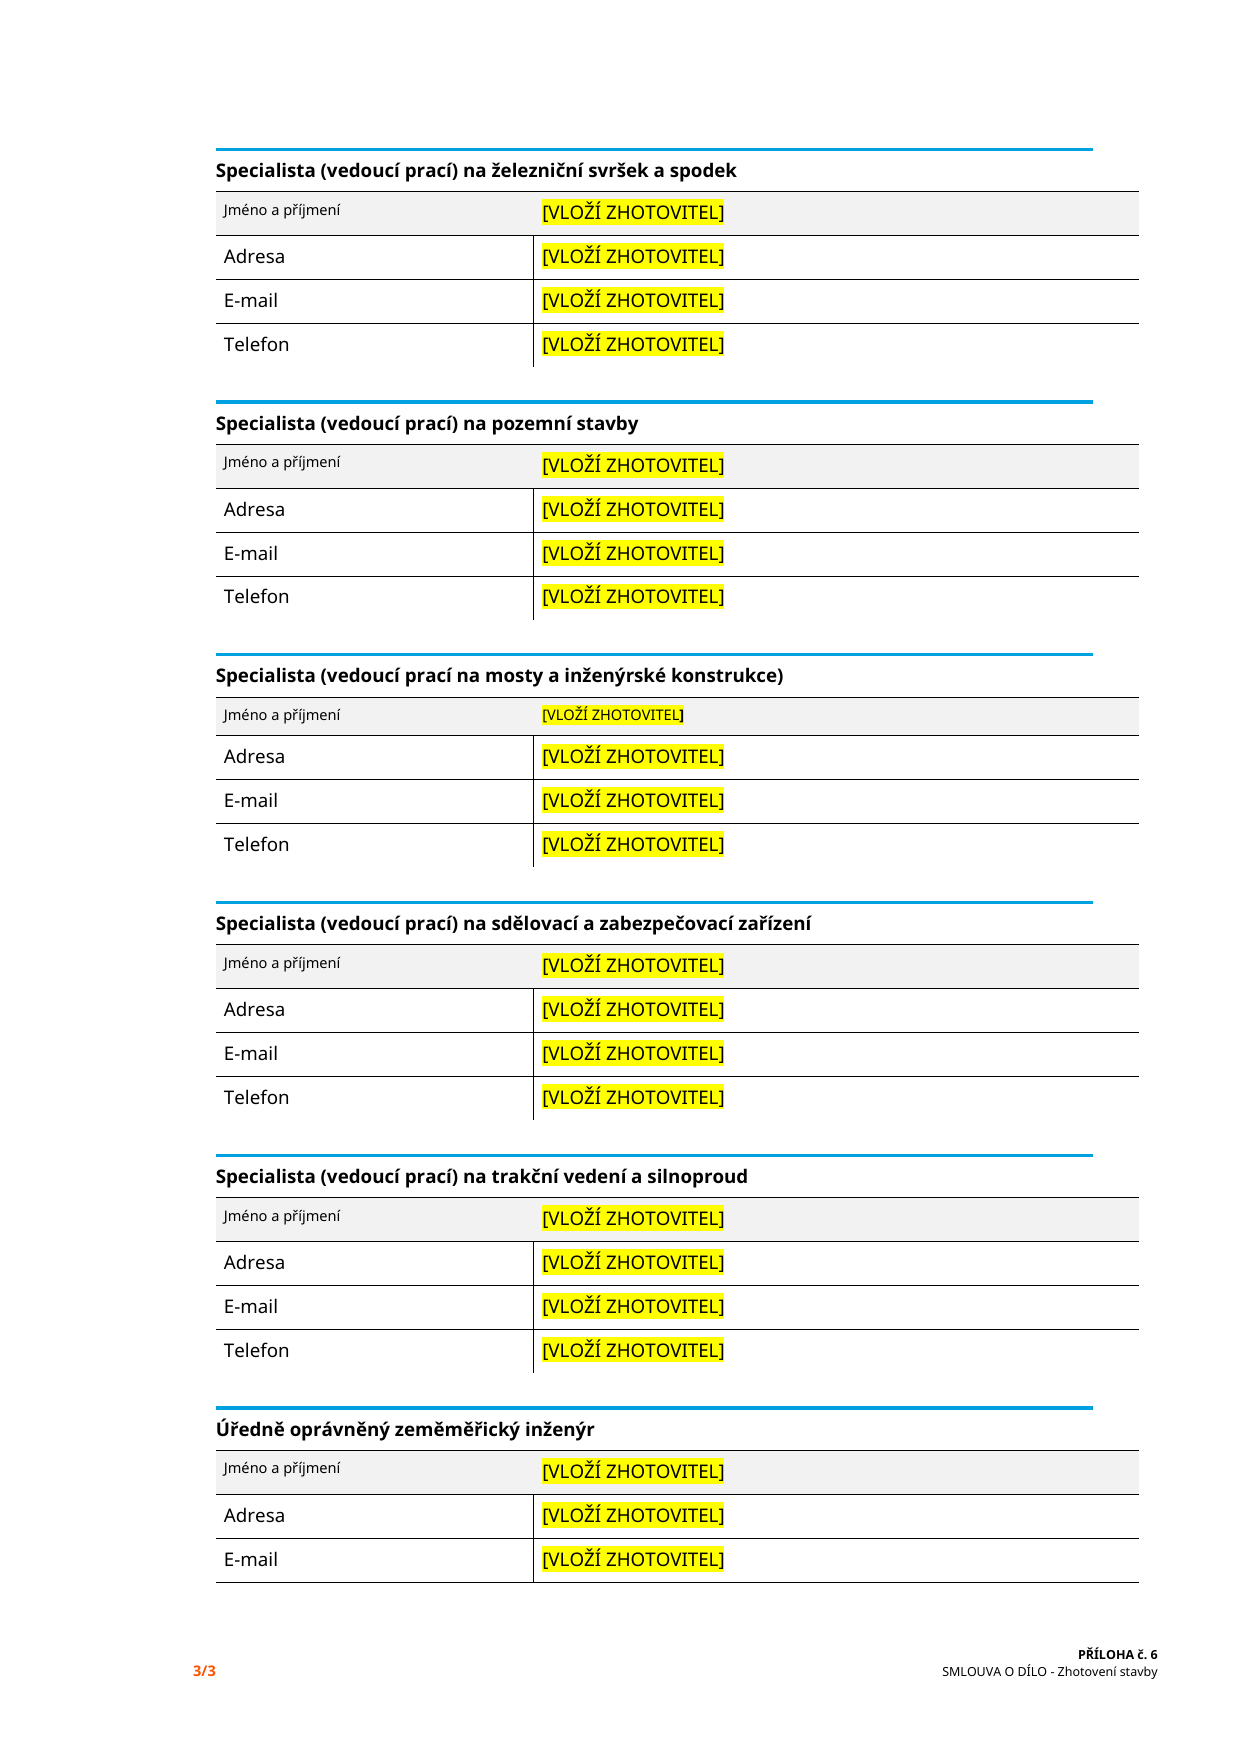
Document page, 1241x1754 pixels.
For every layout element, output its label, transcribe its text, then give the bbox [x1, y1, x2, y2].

table_cell Adresa [216, 1495, 533, 1538]
table_cell [VLOŽÍ ZHOTOVITEL] [534, 1077, 1139, 1120]
table_cell [VLOŽÍ ZHOTOVITEL] [534, 533, 1139, 576]
table_cell E-mail [216, 1539, 533, 1582]
table_cell Adresa [216, 489, 533, 532]
text Specialista (vedoucí prací) na trakční vedení a silnoproud [216, 1157, 1093, 1188]
text Specialista (vedoucí prací) na pozemní stavby [216, 404, 1093, 435]
table_cell E-mail [216, 780, 533, 823]
table_cell E-mail [216, 1286, 533, 1329]
table_header Jméno a příjmení [216, 945, 534, 988]
table_cell [VLOŽÍ ZHOTOVITEL] [534, 780, 1139, 823]
table_cell Adresa [216, 736, 533, 779]
table_header [VLOŽÍ ZHOTOVITEL] [534, 945, 1139, 988]
table_header [VLOŽÍ ZHOTOVITEL] [534, 698, 1139, 735]
table_cell [VLOŽÍ ZHOTOVITEL] [534, 989, 1139, 1032]
table_cell [VLOŽÍ ZHOTOVITEL] [534, 1286, 1139, 1329]
table_header Jméno a příjmení [216, 1198, 534, 1241]
table_cell [VLOŽÍ ZHOTOVITEL] [534, 1539, 1139, 1582]
table_cell [VLOŽÍ ZHOTOVITEL] [534, 824, 1139, 867]
table_header [VLOŽÍ ZHOTOVITEL] [534, 192, 1139, 235]
text Specialista (vedoucí prací) na železniční svršek a spodek [216, 151, 1093, 182]
table_cell E-mail [216, 280, 533, 323]
table_cell E-mail [216, 1033, 533, 1076]
table_cell [VLOŽÍ ZHOTOVITEL] [534, 577, 1139, 619]
table_cell [VLOŽÍ ZHOTOVITEL] [534, 280, 1139, 323]
table_cell [VLOŽÍ ZHOTOVITEL] [534, 1495, 1139, 1538]
text Úředně oprávněný zeměměřický inženýr [216, 1410, 1093, 1441]
text Specialista (vedoucí prací) na sdělovací a zabezpečovací zařízení [216, 904, 1093, 936]
table_header [VLOŽÍ ZHOTOVITEL] [534, 445, 1139, 488]
table_cell Telefon [216, 824, 533, 867]
table_cell Telefon [216, 1077, 533, 1120]
table_cell Telefon [216, 1330, 533, 1373]
table_cell Telefon [216, 577, 533, 619]
table_cell Adresa [216, 989, 533, 1032]
table_header Jméno a příjmení [216, 445, 534, 488]
table_header Jméno a příjmení [216, 698, 534, 735]
table_cell Adresa [216, 236, 533, 279]
table_cell Adresa [216, 1242, 533, 1285]
table_header [VLOŽÍ ZHOTOVITEL] [534, 1451, 1139, 1494]
table_cell Telefon [216, 324, 533, 367]
table_cell [VLOŽÍ ZHOTOVITEL] [534, 324, 1139, 367]
text Specialista (vedoucí prací na mosty a inženýrské konstrukce) [216, 656, 1093, 688]
table_cell [VLOŽÍ ZHOTOVITEL] [534, 1330, 1139, 1373]
table_header Jméno a příjmení [216, 1451, 534, 1494]
table_cell [VLOŽÍ ZHOTOVITEL] [534, 1033, 1139, 1076]
table_cell [VLOŽÍ ZHOTOVITEL] [534, 736, 1139, 779]
table_cell [VLOŽÍ ZHOTOVITEL] [534, 1242, 1139, 1285]
table_cell E-mail [216, 533, 533, 576]
table_header Jméno a příjmení [216, 192, 534, 235]
table_header [VLOŽÍ ZHOTOVITEL] [534, 1198, 1139, 1241]
table_cell [VLOŽÍ ZHOTOVITEL] [534, 489, 1139, 532]
table_cell [VLOŽÍ ZHOTOVITEL] [534, 236, 1139, 279]
